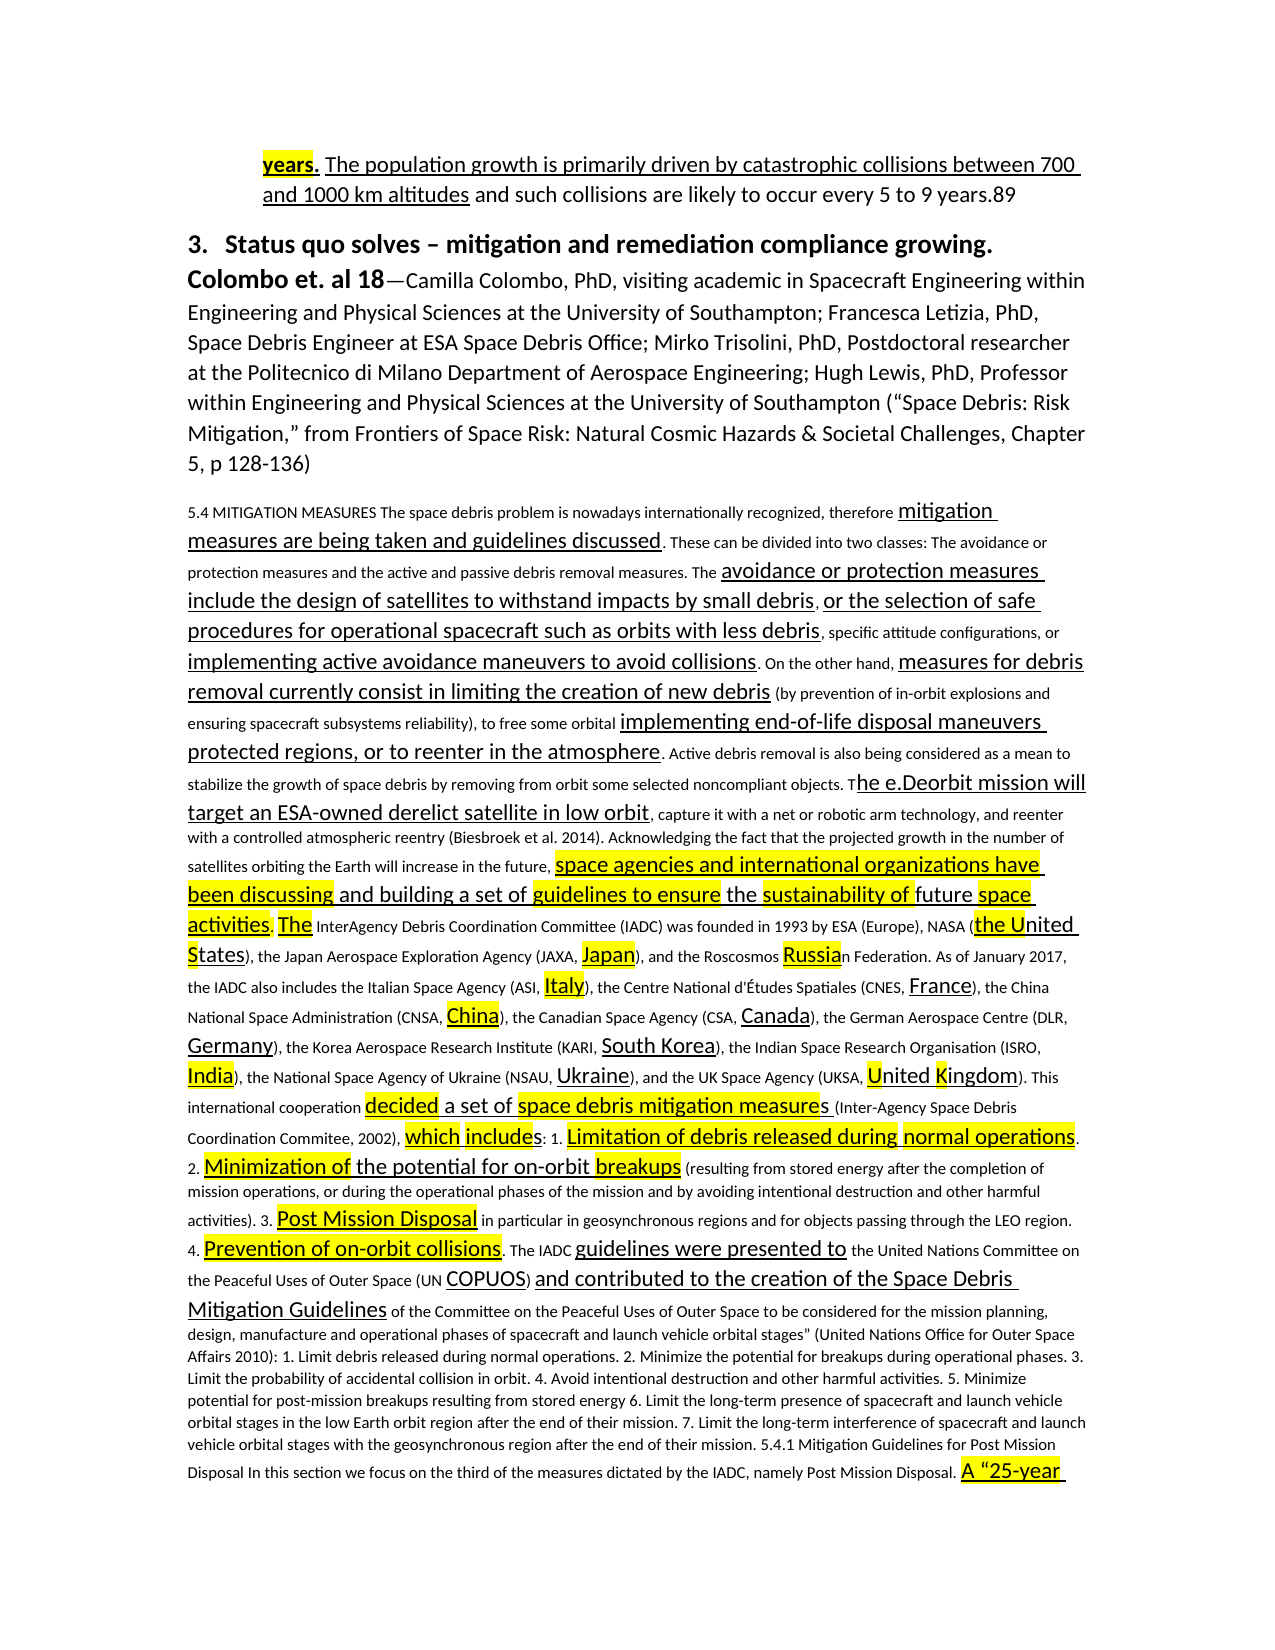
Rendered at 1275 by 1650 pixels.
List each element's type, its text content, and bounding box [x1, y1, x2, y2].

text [262, 150, 1087, 208]
subtitle Status quo solves – mitigation and remediation compliance growing. [187, 227, 1087, 260]
text Colombo et. al 18—Camilla Colombo, PhD, visiting academic in Spacecraft Engineering within Engineering and Physical Sciences at the University of Southampton; Francesca Letizia, PhD, Space Debris Engineer at ESA Space Debris Office; Mirko Trisolini, PhD, Postdoctoral researcher at the Politecnico di Milano Department of Aerospace Engineering; Hugh Lewis, PhD, Professor within Engineering and Physical Sciences at the University of Southampton (“Space Debris: Risk Mitigation,” from Frontiers of Space Risk: Natural Cosmic Hazards & Societal Challenges, Chapter 5, p 128-136) [187, 263, 1087, 477]
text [187, 496, 1087, 1484]
